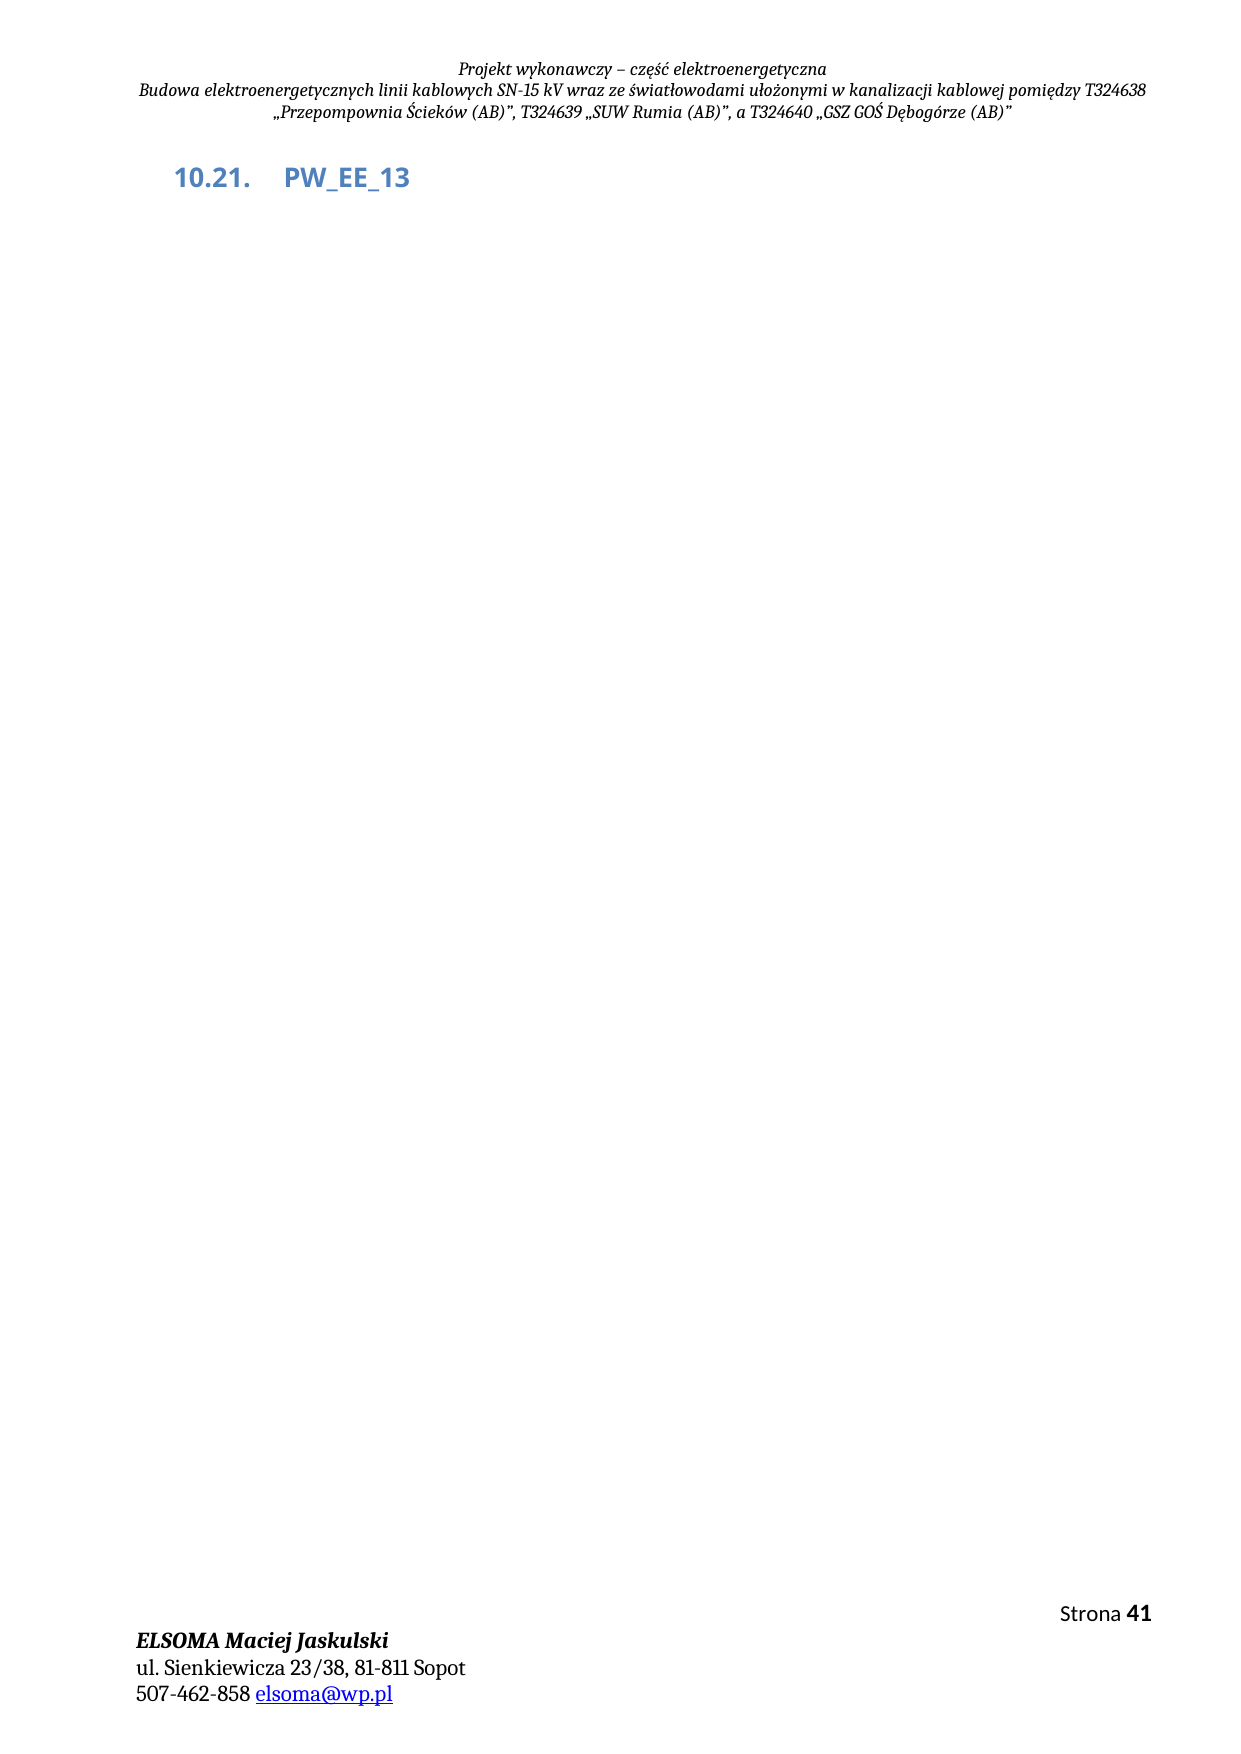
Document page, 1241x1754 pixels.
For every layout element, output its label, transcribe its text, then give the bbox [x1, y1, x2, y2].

subtitle PW_EE_13 [173, 158, 1152, 195]
